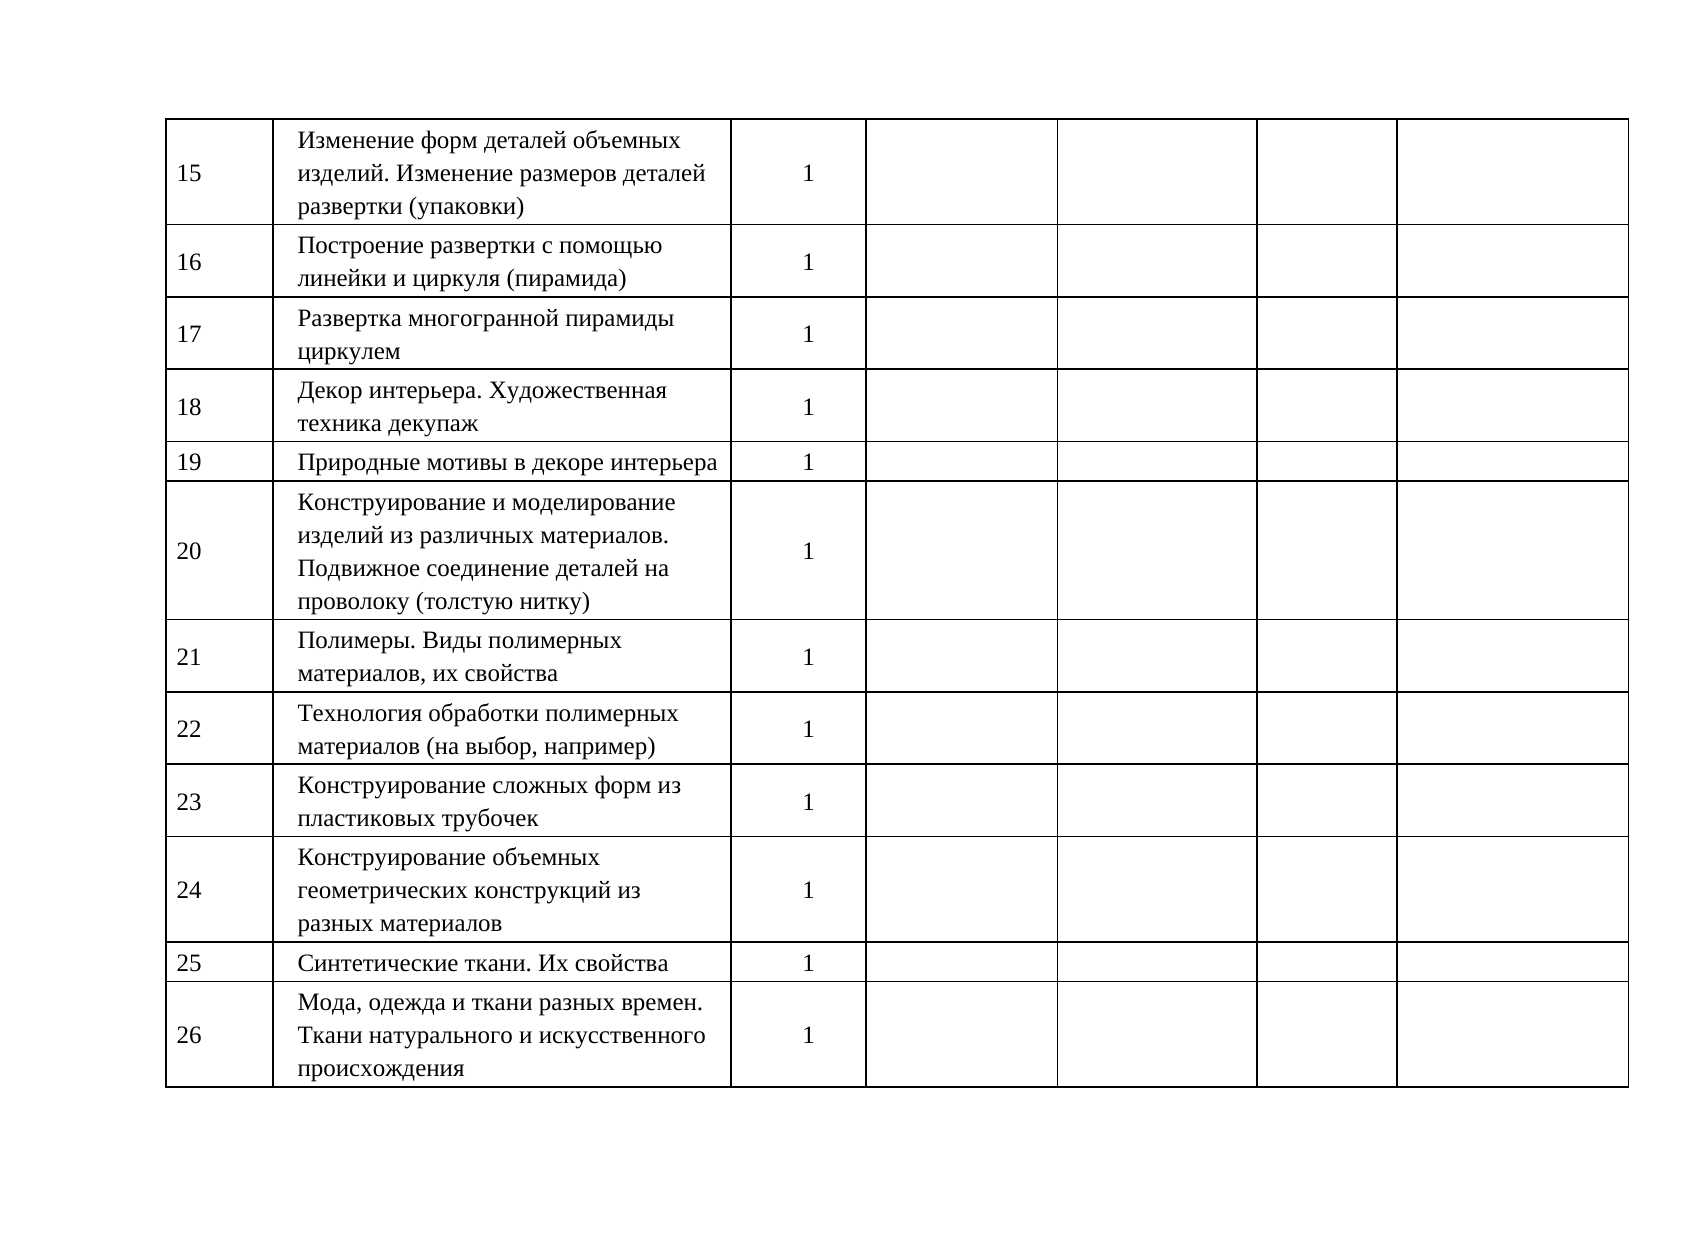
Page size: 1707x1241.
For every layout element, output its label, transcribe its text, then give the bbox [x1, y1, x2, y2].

table_cell [867, 120, 1057, 223]
table_cell [1058, 982, 1256, 1086]
table_cell [1258, 298, 1396, 368]
table_cell [1258, 943, 1396, 981]
table_cell 1 [732, 943, 865, 981]
table_cell [867, 482, 1057, 618]
table_cell [1398, 943, 1628, 981]
table_cell 1 [732, 298, 865, 368]
table_cell [1058, 693, 1256, 763]
table_cell 1 [732, 837, 865, 941]
table_cell [867, 982, 1057, 1086]
table_cell 1 [732, 693, 865, 763]
table_cell [1258, 693, 1396, 763]
table_cell 1 [732, 765, 865, 836]
table_cell [1398, 482, 1628, 618]
table_cell [1398, 370, 1628, 441]
table_cell [1058, 765, 1256, 836]
table_cell 17 [167, 298, 272, 368]
table_cell [1258, 620, 1396, 691]
table_cell [1258, 120, 1396, 223]
table_cell [1398, 298, 1628, 368]
table_cell [1058, 482, 1256, 618]
table_cell Мода, одежда и ткани разных времен. Ткани натурального и искусственного происхождения [274, 982, 730, 1086]
table_cell Декор интерьера. Художественная техника декупаж [274, 370, 730, 441]
table_cell [1398, 982, 1628, 1086]
table_cell 1 [732, 120, 865, 223]
table_cell [867, 298, 1057, 368]
table_cell 24 [167, 837, 272, 941]
table_cell Полимеры. Виды полимерных материалов, их свойства [274, 620, 730, 691]
table_cell [867, 442, 1057, 480]
table_cell Конструирование сложных форм из пластиковых трубочек [274, 765, 730, 836]
table_cell 15 [167, 120, 272, 223]
table_cell 1 [732, 370, 865, 441]
table_cell [867, 765, 1057, 836]
table_cell [1058, 225, 1256, 296]
table_cell Построение развертки с помощью линейки и циркуля (пирамида) [274, 225, 730, 296]
table_cell Конструирование и моделирование изделий из различных материалов. Подвижное соединение деталей на проволоку (толстую нитку) [274, 482, 730, 618]
table_cell [1058, 943, 1256, 981]
table_cell Изменение форм деталей объемных изделий. Изменение размеров деталей развертки (упаковки) [274, 120, 730, 223]
table_cell 1 [732, 982, 865, 1086]
table_cell 19 [167, 442, 272, 480]
table_cell [867, 837, 1057, 941]
table_cell 16 [167, 225, 272, 296]
table_cell Природные мотивы в декоре интерьера [274, 442, 730, 480]
table_cell [1058, 298, 1256, 368]
table_cell 26 [167, 982, 272, 1086]
table_cell 22 [167, 693, 272, 763]
table_cell 25 [167, 943, 272, 981]
table_cell [867, 693, 1057, 763]
table_cell 1 [732, 225, 865, 296]
table_cell [867, 620, 1057, 691]
table_cell [1058, 837, 1256, 941]
table_cell [1258, 442, 1396, 480]
table_cell [1398, 693, 1628, 763]
table_cell 1 [732, 482, 865, 618]
table_cell [1258, 837, 1396, 941]
table_cell [1258, 370, 1396, 441]
table_cell 1 [732, 442, 865, 480]
table_cell Синтетические ткани. Их свойства [274, 943, 730, 981]
table_cell Технология обработки полимерных материалов (на выбор, например) [274, 693, 730, 763]
table_cell [1258, 225, 1396, 296]
table_cell [1398, 837, 1628, 941]
table_cell [867, 943, 1057, 981]
table_cell [1398, 765, 1628, 836]
table_cell [1398, 442, 1628, 480]
table_cell [1398, 620, 1628, 691]
table_cell [1258, 765, 1396, 836]
table_cell 21 [167, 620, 272, 691]
table_cell 23 [167, 765, 272, 836]
table_cell 1 [732, 620, 865, 691]
table_cell [867, 225, 1057, 296]
table_cell 20 [167, 482, 272, 618]
table_cell [1398, 225, 1628, 296]
table_cell [1058, 620, 1256, 691]
table_cell [867, 370, 1057, 441]
table_cell [1398, 120, 1628, 223]
table_cell Развертка многогранной пирамиды циркулем [274, 298, 730, 368]
table_cell 18 [167, 370, 272, 441]
table_cell [1058, 370, 1256, 441]
table_cell [1058, 442, 1256, 480]
table_cell [1058, 120, 1256, 223]
table_cell [1258, 982, 1396, 1086]
table_cell [1258, 482, 1396, 618]
table_cell Конструирование объемных геометрических конструкций из разных материалов [274, 837, 730, 941]
